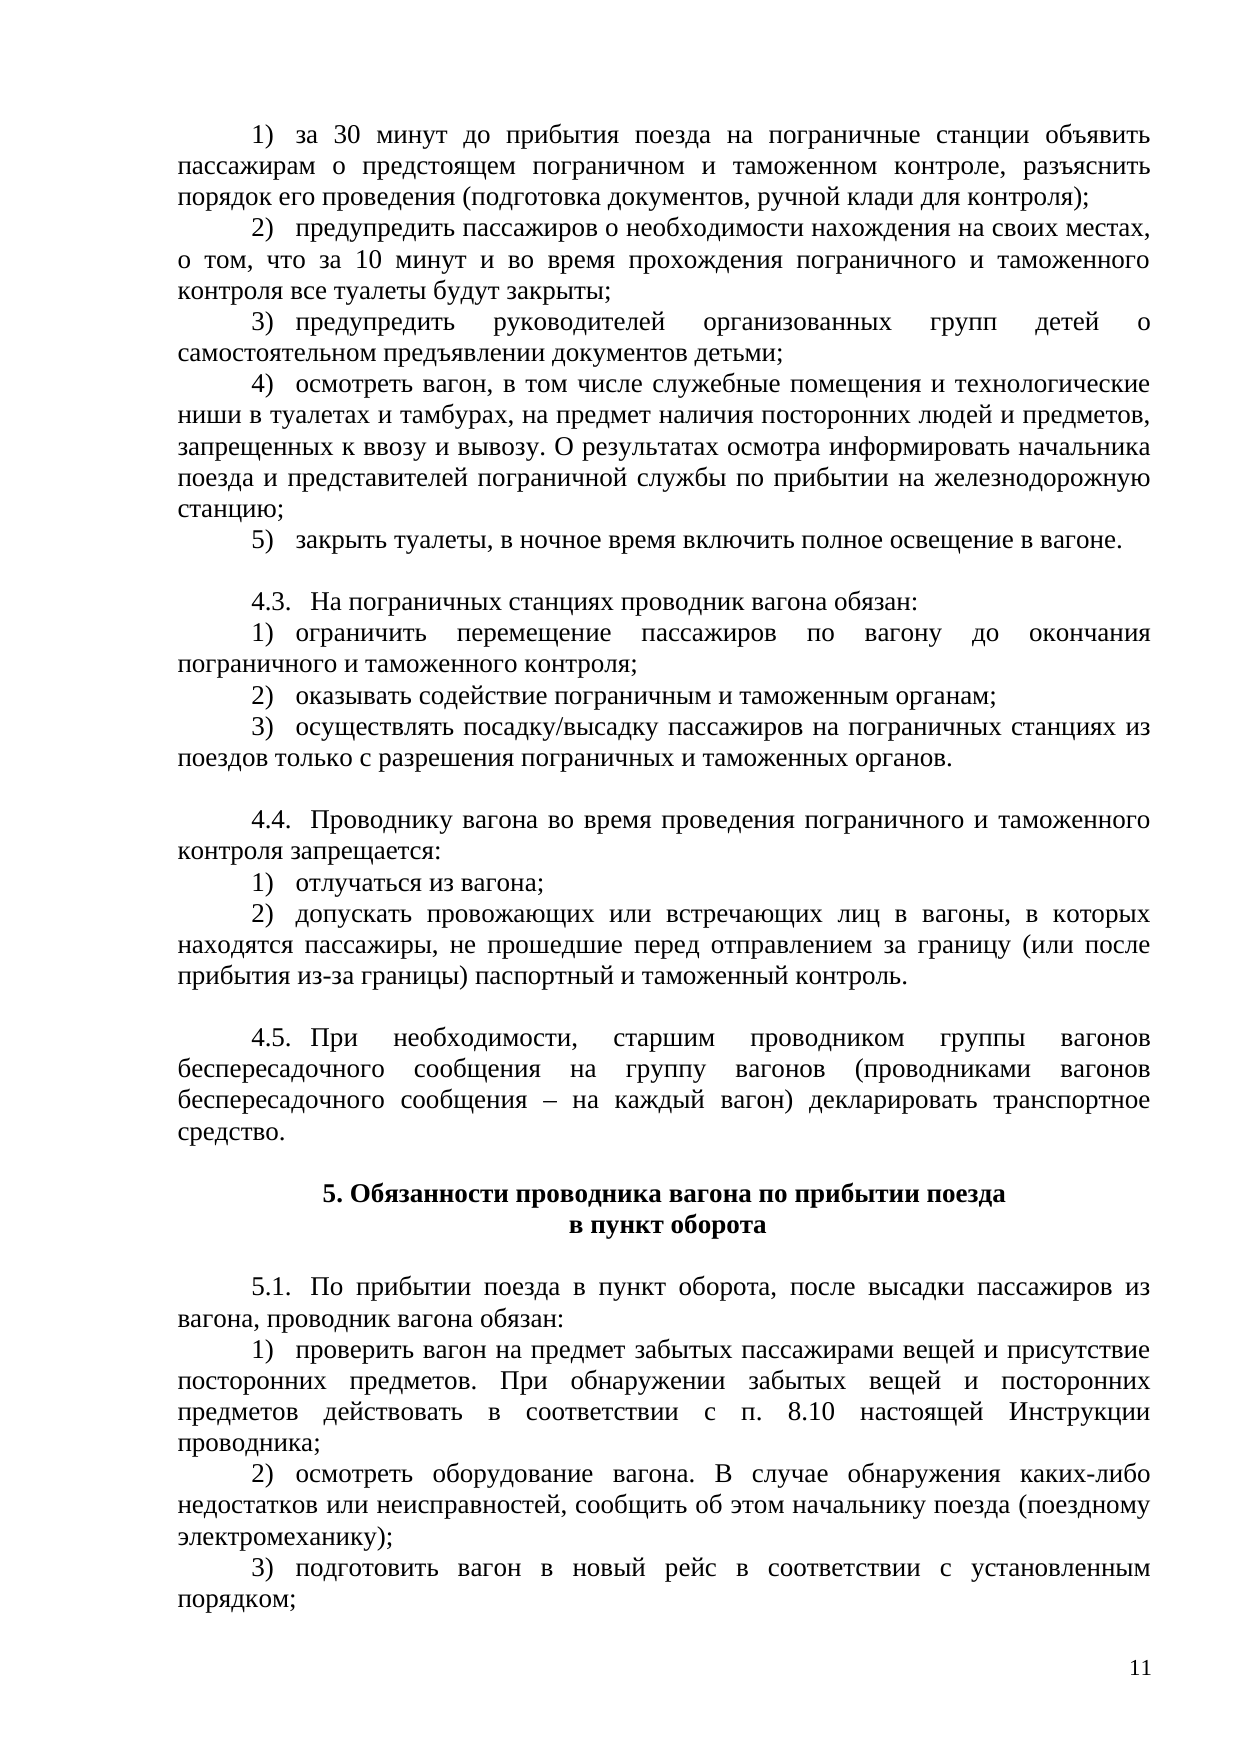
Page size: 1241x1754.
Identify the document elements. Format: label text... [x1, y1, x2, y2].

text 1) за 30 минут до прибытия поезда на пограничные станции объявить пассажирам о предстоящем пограничном и таможенном контроле, разъяснить порядок его проведения (подготовка документов, ручной клади для контроля); [177, 118, 1152, 212]
text 3) предупредить руководителей организованных групп детей о самостоятельном предъявлении документов детьми; [177, 305, 1152, 367]
text 2) оказывать содействие пограничным и таможенным органам; [177, 679, 1152, 710]
text 3) подготовить вагон в новый рейс в соответствии с установленным порядком; [177, 1551, 1152, 1613]
text 3) осуществлять посадку/высадку пассажиров на пограничных станциях из поездов только с разрешения пограничных и таможенных органов. [177, 710, 1152, 772]
text 5) закрыть туалеты, в ночное время включить полное освещение в вагоне. [177, 523, 1152, 554]
text в пункт оборота [177, 1208, 1152, 1239]
text 2) предупредить пассажиров о необходимости нахождения на своих местах, о том, что за 10 минут и во время прохождения пограничного и таможенного контроля все туалеты будут закрыты; [177, 212, 1152, 305]
text 2) допускать провожающих или встречающих лиц в вагоны, в которых находятся пассажиры, не прошедшие перед отправлением за границу (или после прибытия из-за границы) паспортный и таможенный контроль. [177, 897, 1152, 990]
text 4.3. На пограничных станциях проводник вагона обязан: [177, 585, 1152, 616]
text 4) осмотреть вагон, в том числе служебные помещения и технологические ниши в туалетах и тамбурах, на предмет наличия посторонних людей и предметов, запрещенных к ввозу и вывозу. О результатах осмотра информировать начальника поезда и представителей пограничной службы по прибытии на железнодорожную станцию; [177, 367, 1152, 523]
text 5.1. По прибытии поезда в пункт оборота, после высадки пассажиров из вагона, проводник вагона обязан: [177, 1271, 1152, 1333]
text 2) осмотреть оборудование вагона. В случае обнаружения каких-либо недостатков или неисправностей, сообщить об этом начальнику поезда (поездному электромеханику); [177, 1457, 1152, 1551]
text 5. Обязанности проводника вагона по прибытии поезда [177, 1177, 1152, 1208]
text 4.4. Проводнику вагона во время проведения пограничного и таможенного контроля запрещается: [177, 803, 1152, 866]
text 4.5. При необходимости, старшим проводником группы вагонов беспересадочного сообщения на группу вагонов (проводниками вагонов беспересадочного сообщения – на каждый вагон) декларировать транспортное средство. [177, 1021, 1152, 1146]
text 1) отлучаться из вагона; [177, 866, 1152, 897]
text 1) проверить вагон на предмет забытых пассажирами вещей и присутствие посторонних предметов. При обнаружении забытых вещей и посторонних предметов действовать в соответствии с п. 8.10 настоящей Инструкции проводника; [177, 1333, 1152, 1457]
text 1) ограничить перемещение пассажиров по вагону до окончания пограничного и таможенного контроля; [177, 616, 1152, 679]
